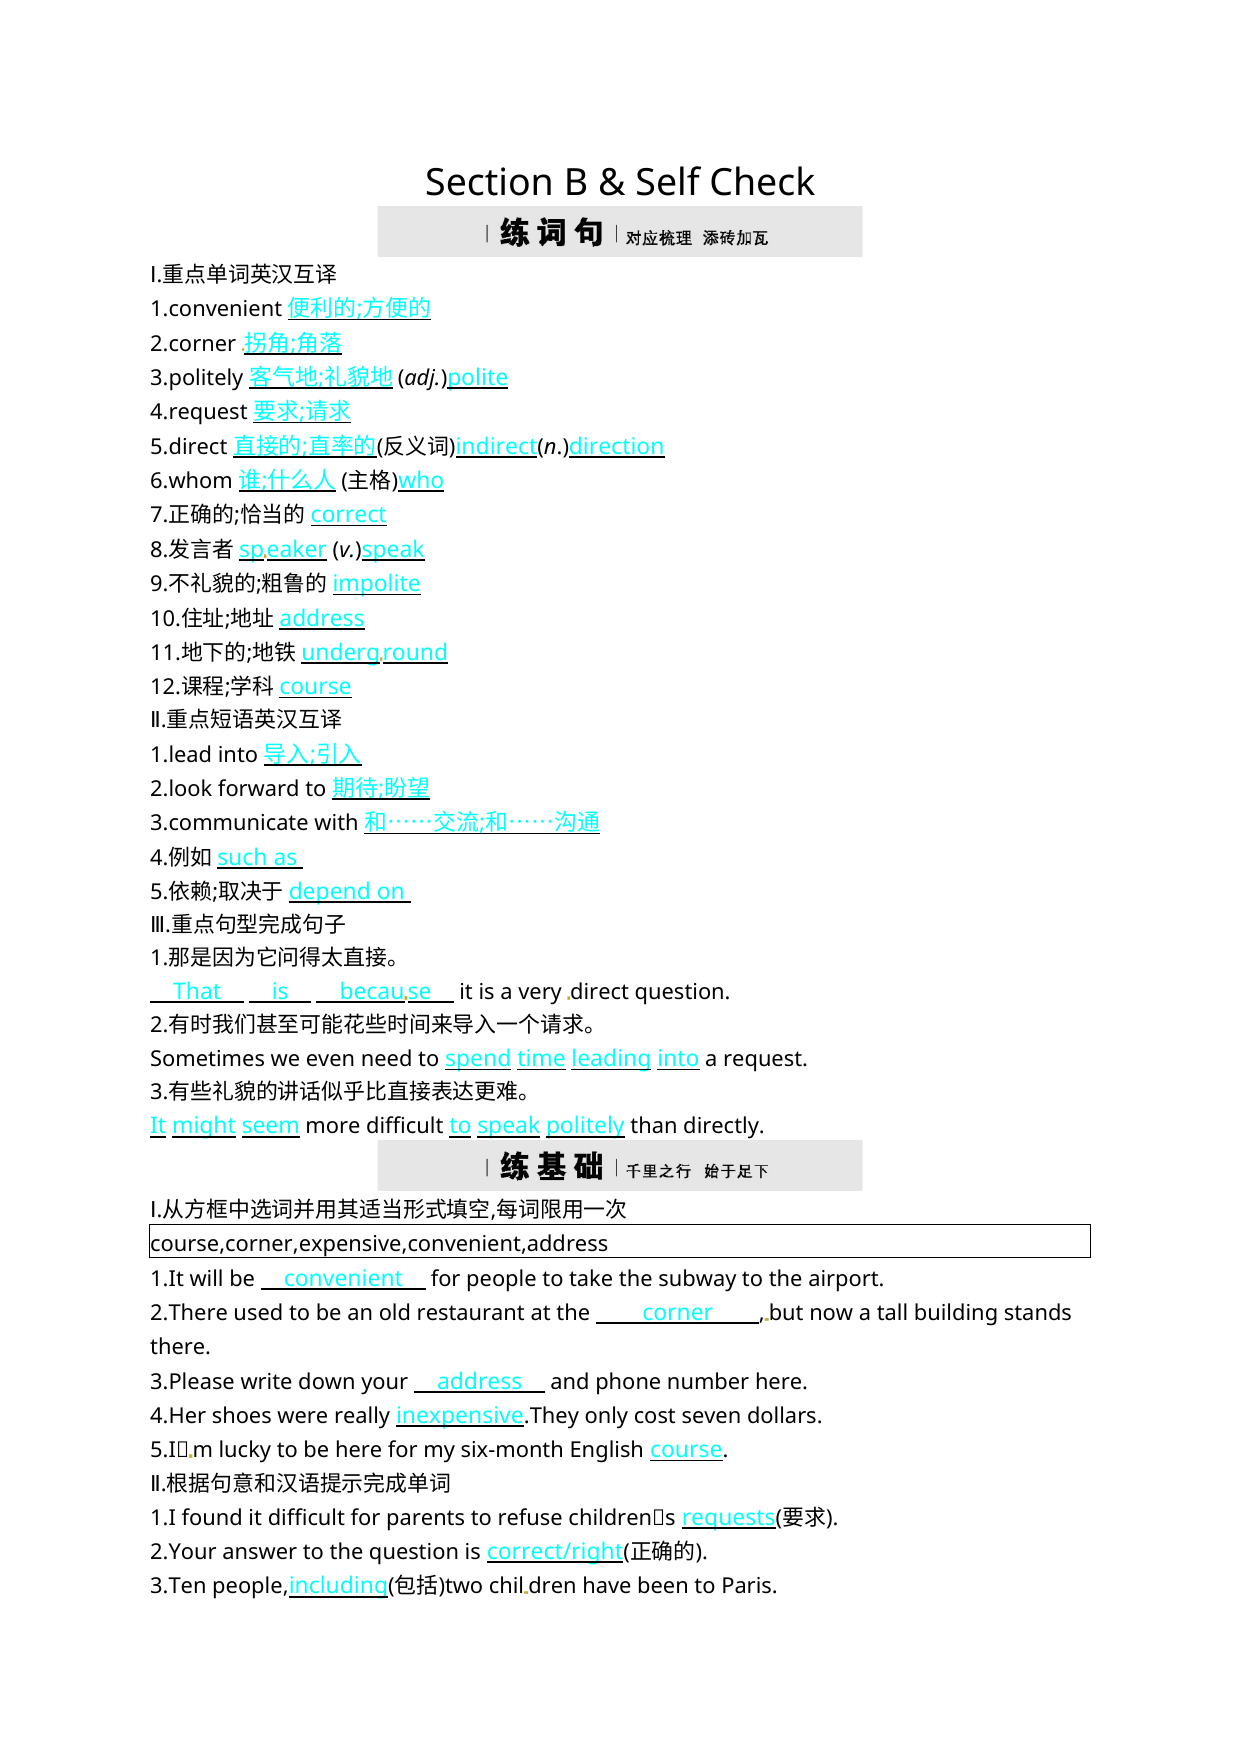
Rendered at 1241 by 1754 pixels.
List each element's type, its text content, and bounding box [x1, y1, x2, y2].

text 1.I found it difficult for parents to refuse children􀆳s requests(要求). [150, 1498, 1090, 1532]
text 2.Your answer to the question is correct/right(正确的). [150, 1532, 1090, 1566]
text Ⅲ.重点句型完成句子 [150, 906, 1090, 939]
text 3.有些礼貌的讲话似乎比直接表达更难。 [150, 1073, 1090, 1106]
text 11.地下的;地铁 underground [150, 633, 1090, 667]
text 1.It will be convenient for people to take the subway to the airport. [150, 1258, 1090, 1293]
text Ⅱ.根据句意和汉语提示完成单词 [150, 1465, 1090, 1498]
text 1.lead into 导入;引入 [150, 734, 1090, 769]
text 10.住址;地址 address [150, 598, 1090, 633]
text 7.正确的;恰当的 correct [150, 495, 1090, 530]
text It might seem more difficult to speak politely than directly. [150, 1106, 1090, 1141]
text Ⅰ.重点单词英汉互译 [150, 256, 1090, 289]
text 4.Her shoes were really inexpensive.They only cost seven dollars. [150, 1396, 1090, 1430]
text That is because it is a very direct question. [150, 972, 1090, 1006]
text 3.communicate with 和……交流;和……沟通 [150, 803, 1090, 838]
text 6.whom 谁;什么人 (主格)who [150, 461, 1090, 495]
text 2.corner 拐角;角落 [150, 323, 1090, 358]
text 3.Please write down your address and phone number here. [150, 1362, 1090, 1396]
text 3.Ten people,including(包括)two children have been to Paris. [150, 1566, 1090, 1601]
text 5.I􀆳m lucky to be here for my six-month English course. [150, 1430, 1090, 1465]
text 1.那是因为它问得太直接。 [150, 939, 1090, 972]
text Ⅱ.重点短语英汉互译 [150, 702, 1090, 734]
text 4.例如 such as [150, 838, 1090, 872]
picture [377, 206, 863, 257]
text Ⅰ.从方框中选词并用其适当形式填空,每词限用一次 [150, 1191, 1090, 1224]
text 4.request 要求;请求 [150, 392, 1090, 427]
text course,corner,expensive,convenient,address [150, 1225, 1090, 1257]
text 3.politely 客气地;礼貌地 (adj.)polite [150, 358, 1090, 392]
text 5.依赖;取决于 depend on [150, 872, 1090, 906]
text 2.有时我们甚至可能花些时间来导入一个请求。 [150, 1006, 1090, 1039]
text Section B & Self Check [150, 150, 1090, 206]
picture [377, 1140, 863, 1191]
text 9.不礼貌的;粗鲁的 impolite [150, 564, 1090, 598]
text 2.look forward to 期待;盼望 [150, 769, 1090, 803]
text 1.convenient 便利的;方便的 [150, 289, 1090, 323]
text 5.direct 直接的;直率的(反义词)indirect(n.)direction [150, 427, 1090, 461]
text Sometimes we even need to spend time leading into a request. [150, 1039, 1090, 1073]
text 2.There used to be an old restaurant at the corner ,but now a tall building stands there. [150, 1293, 1090, 1362]
text 12.课程;学科 course [150, 667, 1090, 702]
text 8.发言者 speaker (v.)speak [150, 530, 1090, 564]
